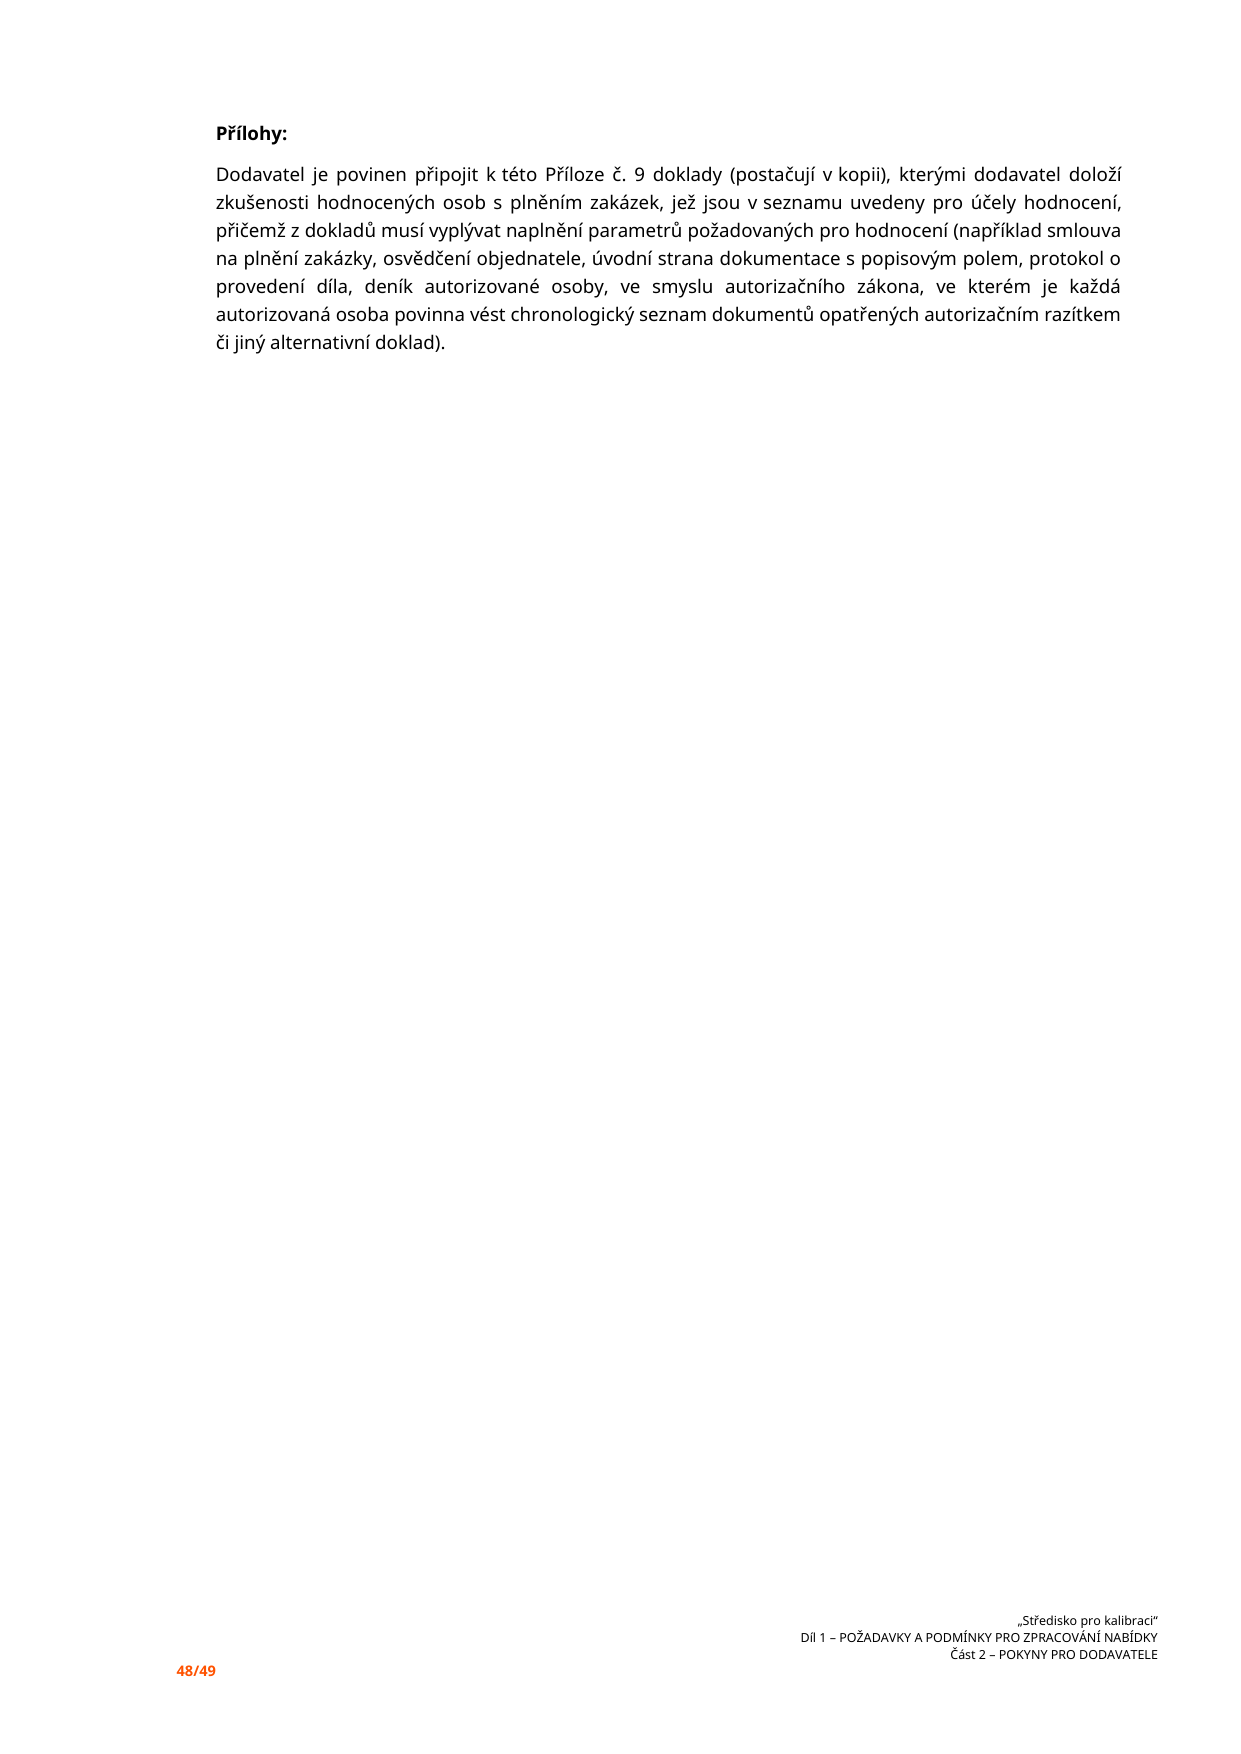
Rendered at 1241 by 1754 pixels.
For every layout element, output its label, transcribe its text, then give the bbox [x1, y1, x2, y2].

text Dodavatel je povinen připojit k této Příloze č. 9 doklady (postačují v kopii), kterými dodavatel doloží zkušenosti hodnocených osob s plněním zakázek, jež jsou v seznamu uvedeny pro účely hodnocení, přičemž z dokladů musí vyplývat naplnění parametrů požadovaných pro hodnocení (například smlouva na plnění zakázky, osvědčení objednatele, úvodní strana dokumentace s popisovým polem, protokol o provedení díla, deník autorizované osoby, ve smyslu autorizačního zákona, ve kterém je každá autorizovaná osoba povinna vést chronologický seznam dokumentů opatřených autorizačním razítkem či jiný alternativní doklad). [216, 161, 1122, 355]
text Přílohy: [216, 121, 1122, 146]
